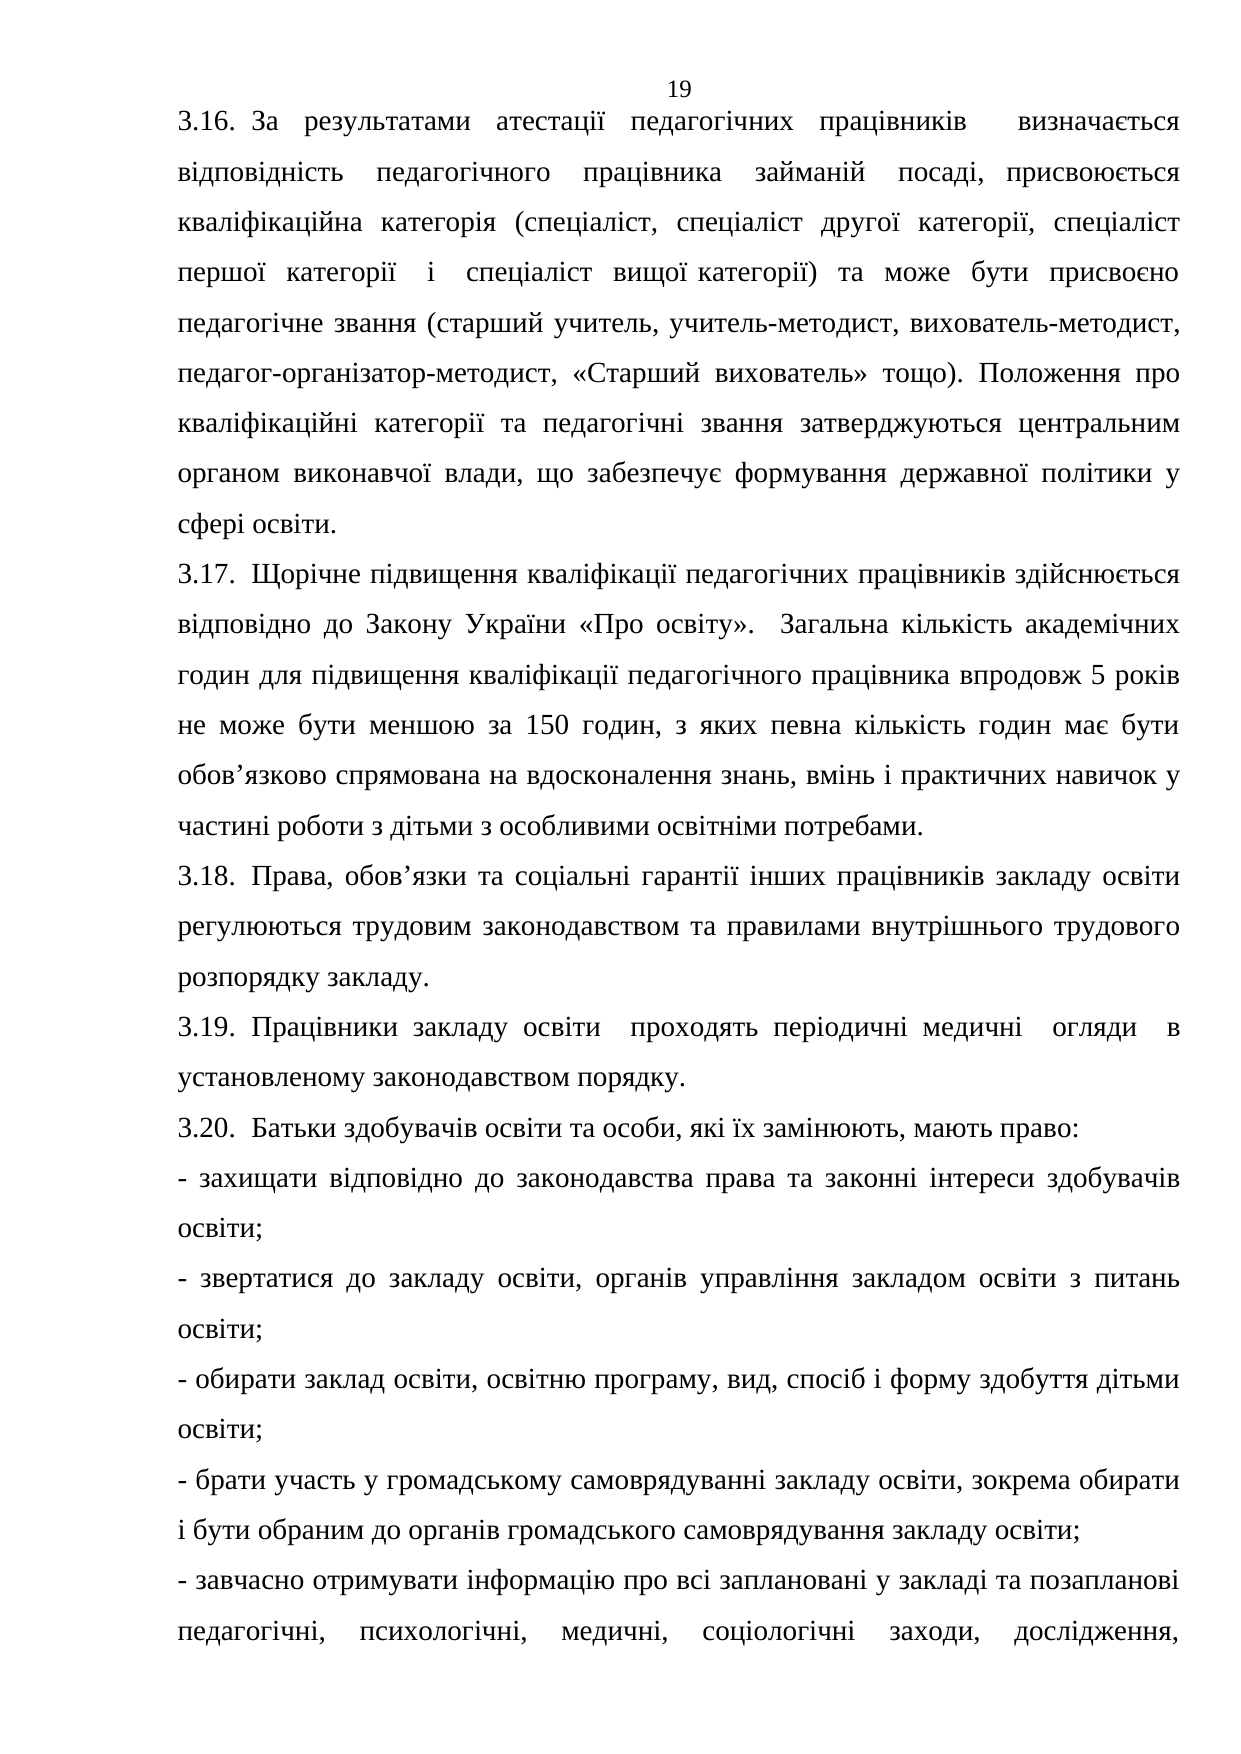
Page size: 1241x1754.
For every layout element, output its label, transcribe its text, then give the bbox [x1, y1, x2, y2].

text - обирати заклад освіти, освітню програму, вид, спосіб і форму здобуття дітьми освіти; [177, 1361, 1181, 1445]
text - захищати відповідно до законодавства права та законні інтереси здобувачів освіти; [177, 1160, 1181, 1244]
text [177, 1562, 1181, 1646]
list Батьки здобувачів освіти та особи, які їх замінюють, мають право: [177, 1110, 1181, 1143]
list За результатами атестації педагогічних працівників визначається відповідність педагогічного працівника займаній посаді, присвоюється кваліфікаційна категорія (спеціаліст, спеціаліст другої категорії, спеціаліст першої категорії і спеціаліст вищої категорії) та може бути присвоєно педагогічне звання (старший учитель, учитель-методист, вихователь-методист, педагог-організатор-методист, «Старший вихователь» тощо). Положення про кваліфікаційні категорії та педагогічні звання затверджуються центральним органом виконавчої влади, що забезпечує формування державної політики у сфері освіти. [177, 103, 1181, 539]
text - брати участь у громадському самоврядуванні закладу освіти, зокрема обирати і бути обраним до органів громадського самоврядування закладу освіти; [177, 1462, 1181, 1546]
list Щорічне підвищення кваліфікації педагогічних працівників здійснюється відповідно до Закону України «Про освіту». Загальна кількість академічних годин для підвищення кваліфікації педагогічного працівника впродовж 5 років не може бути меншою за 150 годин, з яких певна кількість годин має бути обов’язково спрямована на вдосконалення знань, вмінь і практичних навичок у частині роботи з дітьми з особливими освітніми потребами. [177, 556, 1181, 841]
text - звертатися до закладу освіти, органів управління закладом освіти з питань освіти; [177, 1261, 1181, 1344]
list Працівники закладу освіти проходять періодичні медичні огляди в установленому законодавством порядку. [177, 1009, 1181, 1093]
list Права, обов’язки та соціальні гарантії інших працівників закладу освіти регулюються трудовим законодавством та правилами внутрішнього трудового розпорядку закладу. [177, 858, 1181, 992]
